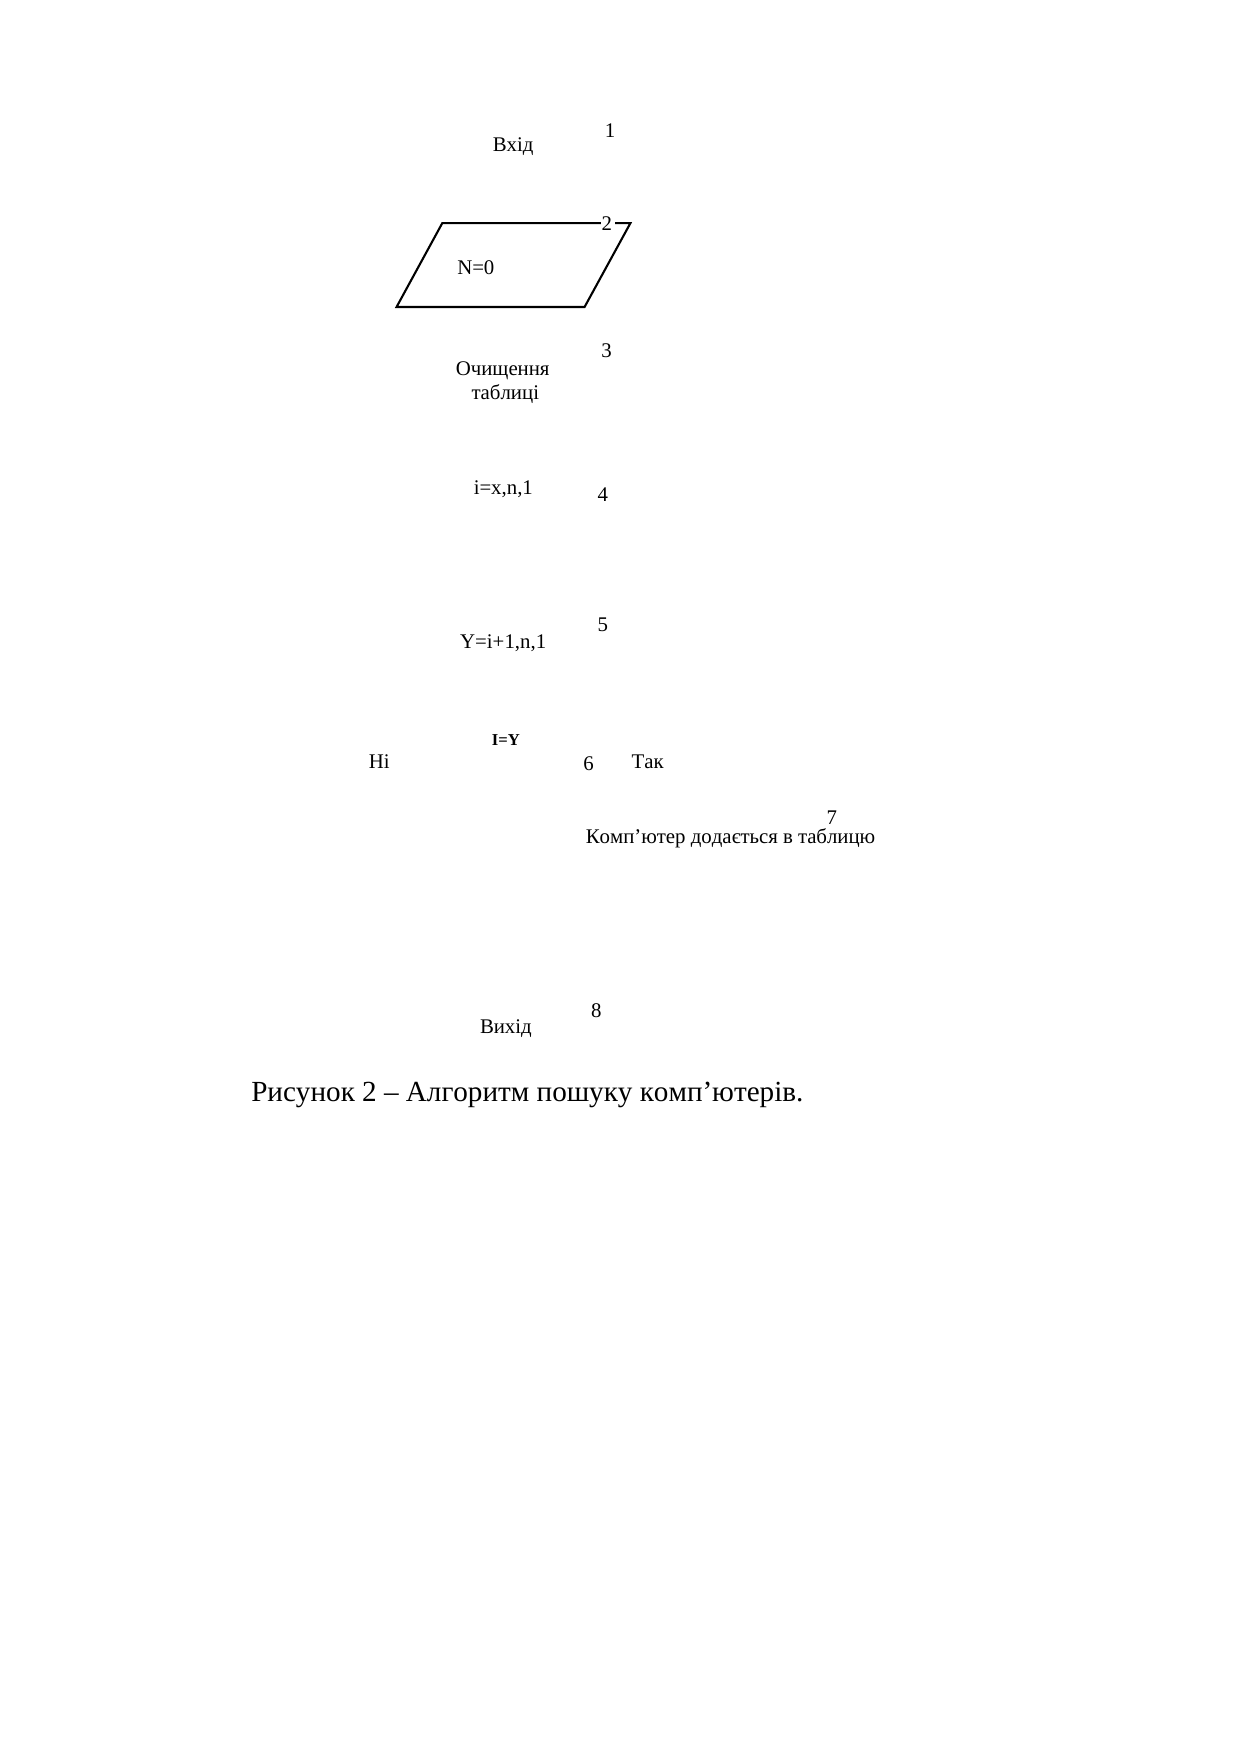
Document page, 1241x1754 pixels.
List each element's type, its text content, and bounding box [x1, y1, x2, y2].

text Рисунок 2 – Алгоритм пошуку комп’ютерів. [177, 1074, 1152, 1108]
